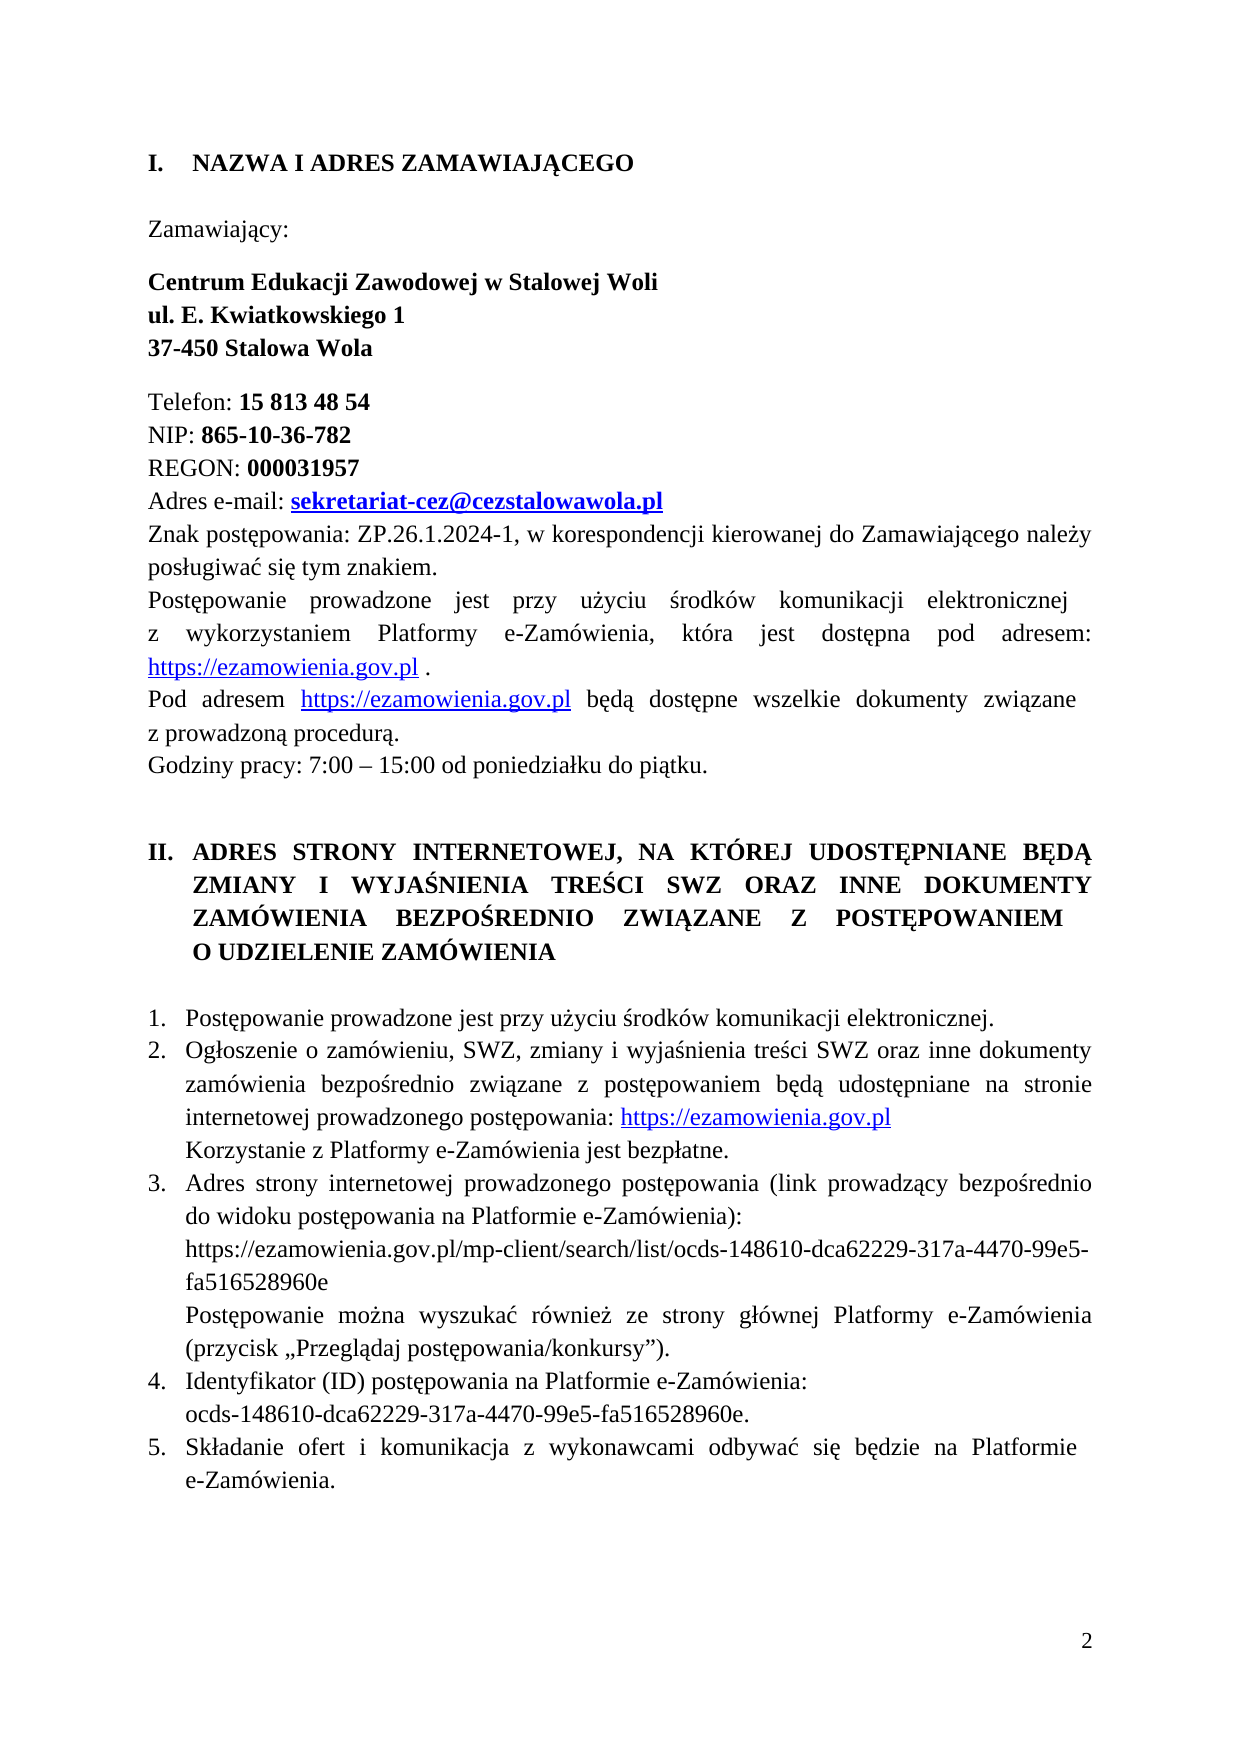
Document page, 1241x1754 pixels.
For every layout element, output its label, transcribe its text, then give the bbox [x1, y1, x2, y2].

list Identyfikator (ID) postępowania na Platformie e-Zamówienia: [148, 1366, 1093, 1394]
text Pod adresem https://ezamowienia.gov.pl będą dostępne wszelkie dokumenty związane z prowadzoną procedurą. [148, 684, 1093, 746]
list ADRES STRONY INTERNETOWEJ, NA KTÓREJ UDOSTĘPNIANE BĘDĄ ZMIANY I WYJAŚNIENIA TREŚCI SWZ ORAZ INNE DOKUMENTY ZAMÓWIENIA BEZPOŚREDNIO ZWIĄZANE Z POSTĘPOWANIEM O UDZIELENIE ZAMÓWIENIA [148, 837, 1093, 965]
text REGON: 000031957 [148, 453, 1093, 482]
list Adres strony internetowej prowadzonego postępowania (link prowadzący bezpośrednio do widoku postępowania na Platformie e-Zamówienia): [148, 1168, 1093, 1229]
list https://ezamowienia.gov.pl/mp-client/search/list/ocds-148610-dca62229-317a-4470-99e5-fa516528960e [185, 1234, 1093, 1296]
list Składanie ofert i komunikacja z wykonawcami odbywać się będzie na Platformie e-Zamówienia. [148, 1432, 1093, 1494]
list Ogłoszenie o zamówieniu, SWZ, zmiany i wyjaśnienia treści SWZ oraz inne dokumenty zamówienia bezpośrednio związane z postępowaniem będą udostępniane na stronie internetowej prowadzonego postępowania: https://ezamowienia.gov.pl [148, 1036, 1093, 1130]
list Postępowanie można wyszukać również ze strony głównej Platformy e-Zamówienia (przycisk „Przeglądaj postępowania/konkursy”). [185, 1300, 1093, 1362]
list ocds-148610-dca62229-317a-4470-99e5-fa516528960e. [185, 1399, 1093, 1428]
text Adres e-mail: sekretariat-cez@cezstalowawola.pl [148, 486, 1093, 515]
text Godziny pracy: 7:00 – 15:00 od poniedziałku do piątku. [148, 751, 1093, 779]
list Postępowanie prowadzone jest przy użyciu środków komunikacji elektronicznej. [148, 1003, 1093, 1031]
text ul. E. Kwiatkowskiego 1 [148, 301, 1093, 329]
list NAZWA I ADRES ZAMAWIAJĄCEGO [148, 148, 1093, 176]
text Centrum Edukacji Zawodowej w Stalowej Woli [148, 267, 1093, 296]
text Postępowanie prowadzone jest przy użyciu środków komunikacji elektronicznej z wykorzystaniem Platformy e-Zamówienia, która jest dostępna pod adresem: https://ezamowienia.gov.pl . [148, 586, 1093, 680]
text NIP: 865-10-36-782 [148, 420, 1093, 449]
text 37-450 Stalowa Wola [148, 333, 1093, 362]
text Zamawiający: [148, 214, 1093, 242]
text Znak postępowania: ZP.26.1.2024-1, w korespondencji kierowanej do Zamawiającego należy posługiwać się tym znakiem. [148, 519, 1093, 581]
list Korzystanie z Platformy e-Zamówienia jest bezpłatne. [185, 1135, 1093, 1163]
text Telefon: 15 813 48 54 [148, 387, 1093, 416]
